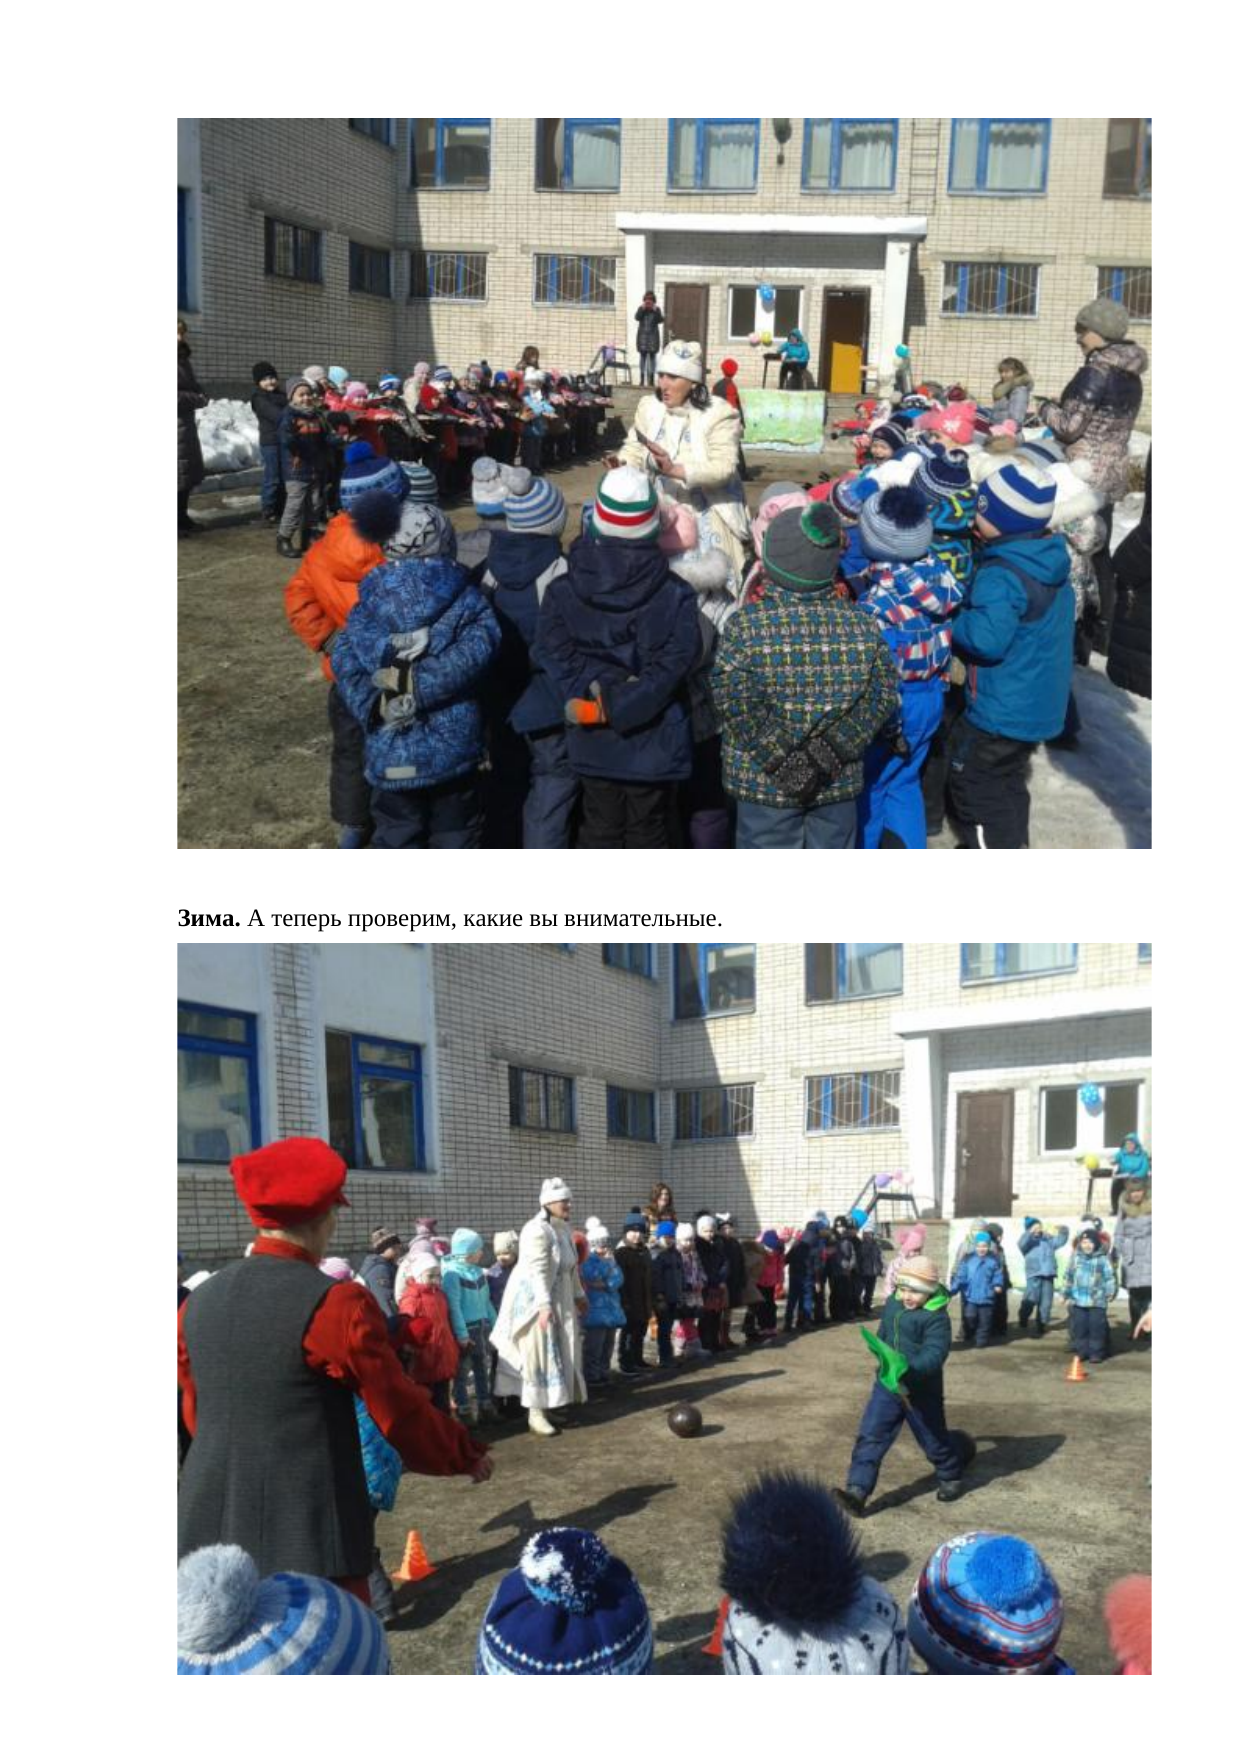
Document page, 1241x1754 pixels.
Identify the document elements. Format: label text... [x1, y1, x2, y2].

picture [177, 118, 1152, 849]
picture [177, 943, 1152, 1675]
text Зима. А теперь проверим, какие вы внимательные. [177, 903, 1152, 931]
